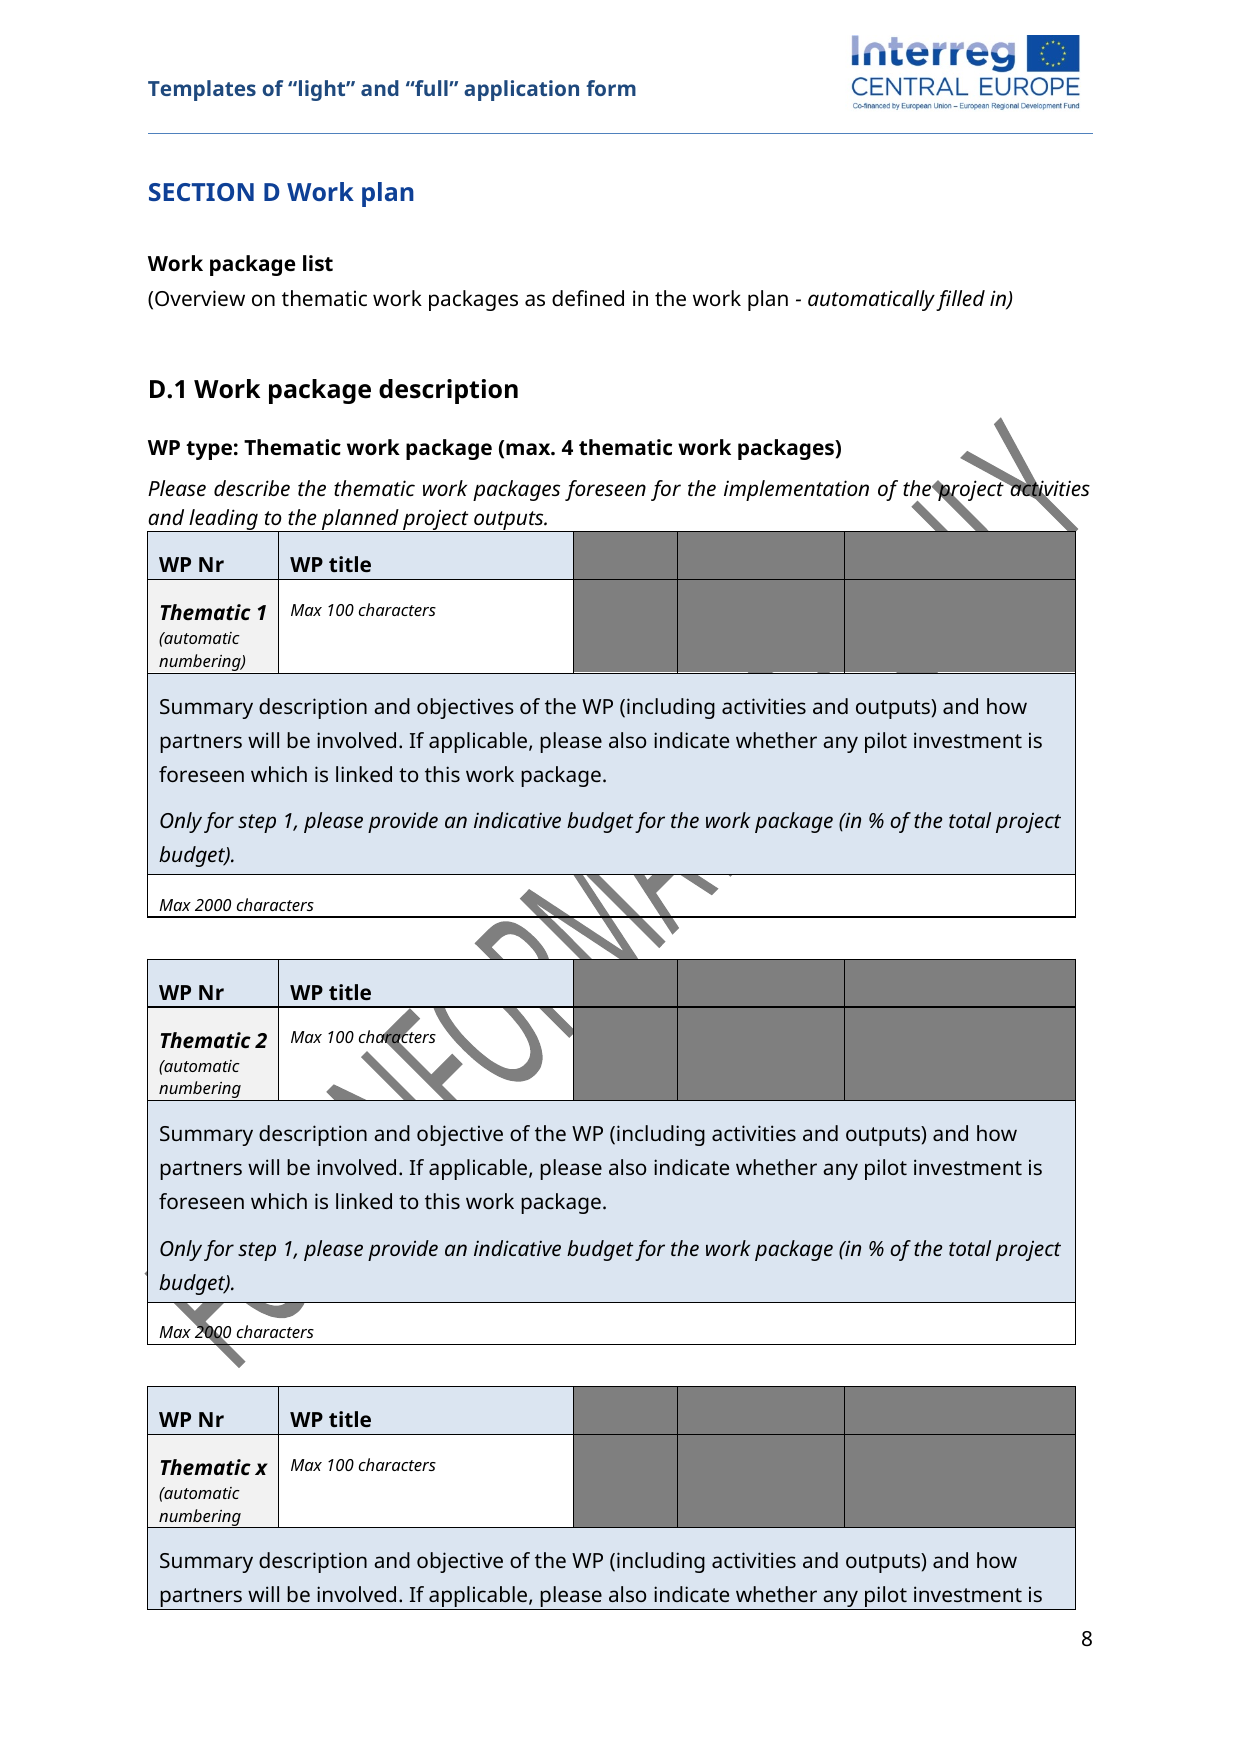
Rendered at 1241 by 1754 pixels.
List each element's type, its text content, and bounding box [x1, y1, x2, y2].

table_header [574, 1387, 677, 1434]
table_header [678, 1387, 844, 1434]
table_cell [845, 580, 1075, 672]
table_header [845, 1387, 1075, 1434]
table_cell [845, 1008, 1075, 1100]
table_cell [678, 580, 844, 672]
table_header [678, 960, 844, 1006]
table_header WP Nr [148, 1387, 278, 1434]
table_header WP title [279, 960, 573, 1006]
table_header [574, 532, 677, 579]
table_header WP Nr [148, 960, 278, 1006]
table_cell [574, 580, 677, 672]
table_header WP title [279, 1387, 573, 1434]
table_cell Summary description and objectives of the WP (including activities and outputs) and how partners will be involved. If applicable, please also indicate whether any pilot investment is foreseen which is linked to this work package. Only for step 1, please provide an indicative budget for the work package (in % of the total project budget). [148, 674, 1075, 874]
table_cell [678, 1435, 844, 1527]
text (Overview on thematic work packages as defined in the work plan - automatically filled in) [148, 284, 1093, 312]
table_cell [845, 1435, 1075, 1527]
table_cell [678, 1008, 844, 1100]
table_cell Max 2000 characters [148, 1303, 1075, 1344]
table_cell Thematic 1 (automatic numbering) [148, 580, 278, 672]
table_cell Max 100 characters [279, 580, 573, 672]
text SECTION D Work plan [148, 174, 1093, 208]
text Work package list [148, 249, 1093, 278]
table_header [845, 960, 1075, 1006]
table_cell [574, 1435, 677, 1527]
table_cell Thematic 2 (automatic numbering [148, 1008, 278, 1100]
table_cell Max 100 characters [279, 1008, 573, 1100]
picture [845, 35, 1092, 112]
table_header WP Nr [148, 532, 278, 579]
table_cell Max 2000 characters [148, 875, 1075, 916]
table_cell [148, 1528, 1075, 1609]
table_cell Max 100 characters [279, 1435, 573, 1527]
table_cell Thematic x (automatic numbering [148, 1435, 278, 1527]
table_header [845, 532, 1075, 579]
table_cell [574, 1008, 677, 1100]
text WP type: Thematic work package (max. 4 thematic work packages) [148, 433, 1093, 462]
text Please describe the thematic work packages foreseen for the implementation of the project activities and leading to the planned project outputs. [148, 474, 1093, 531]
table_header [678, 532, 844, 579]
text D.1 Work package description [148, 371, 1093, 406]
table_header WP title [279, 532, 573, 579]
table_header [574, 960, 677, 1006]
